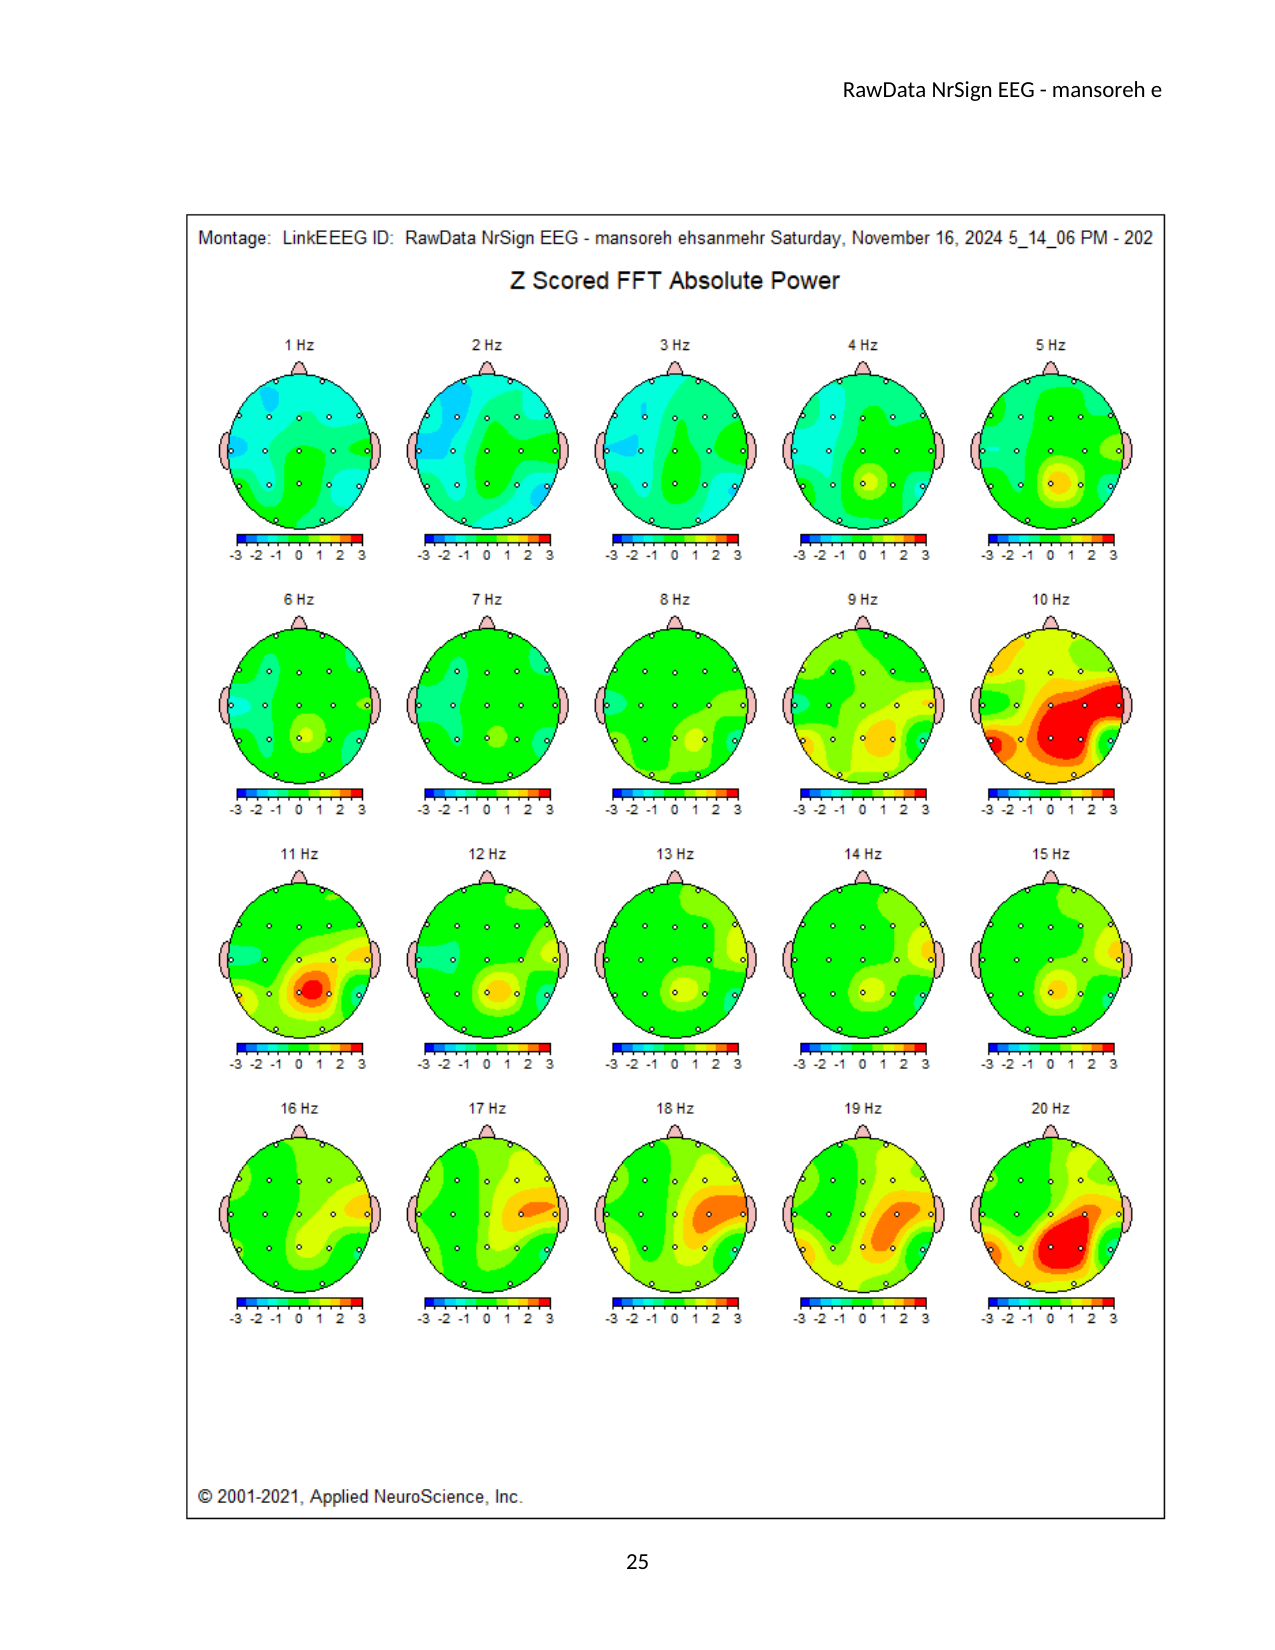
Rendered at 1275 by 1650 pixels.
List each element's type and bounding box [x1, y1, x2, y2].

picture [121, 150, 1232, 1586]
